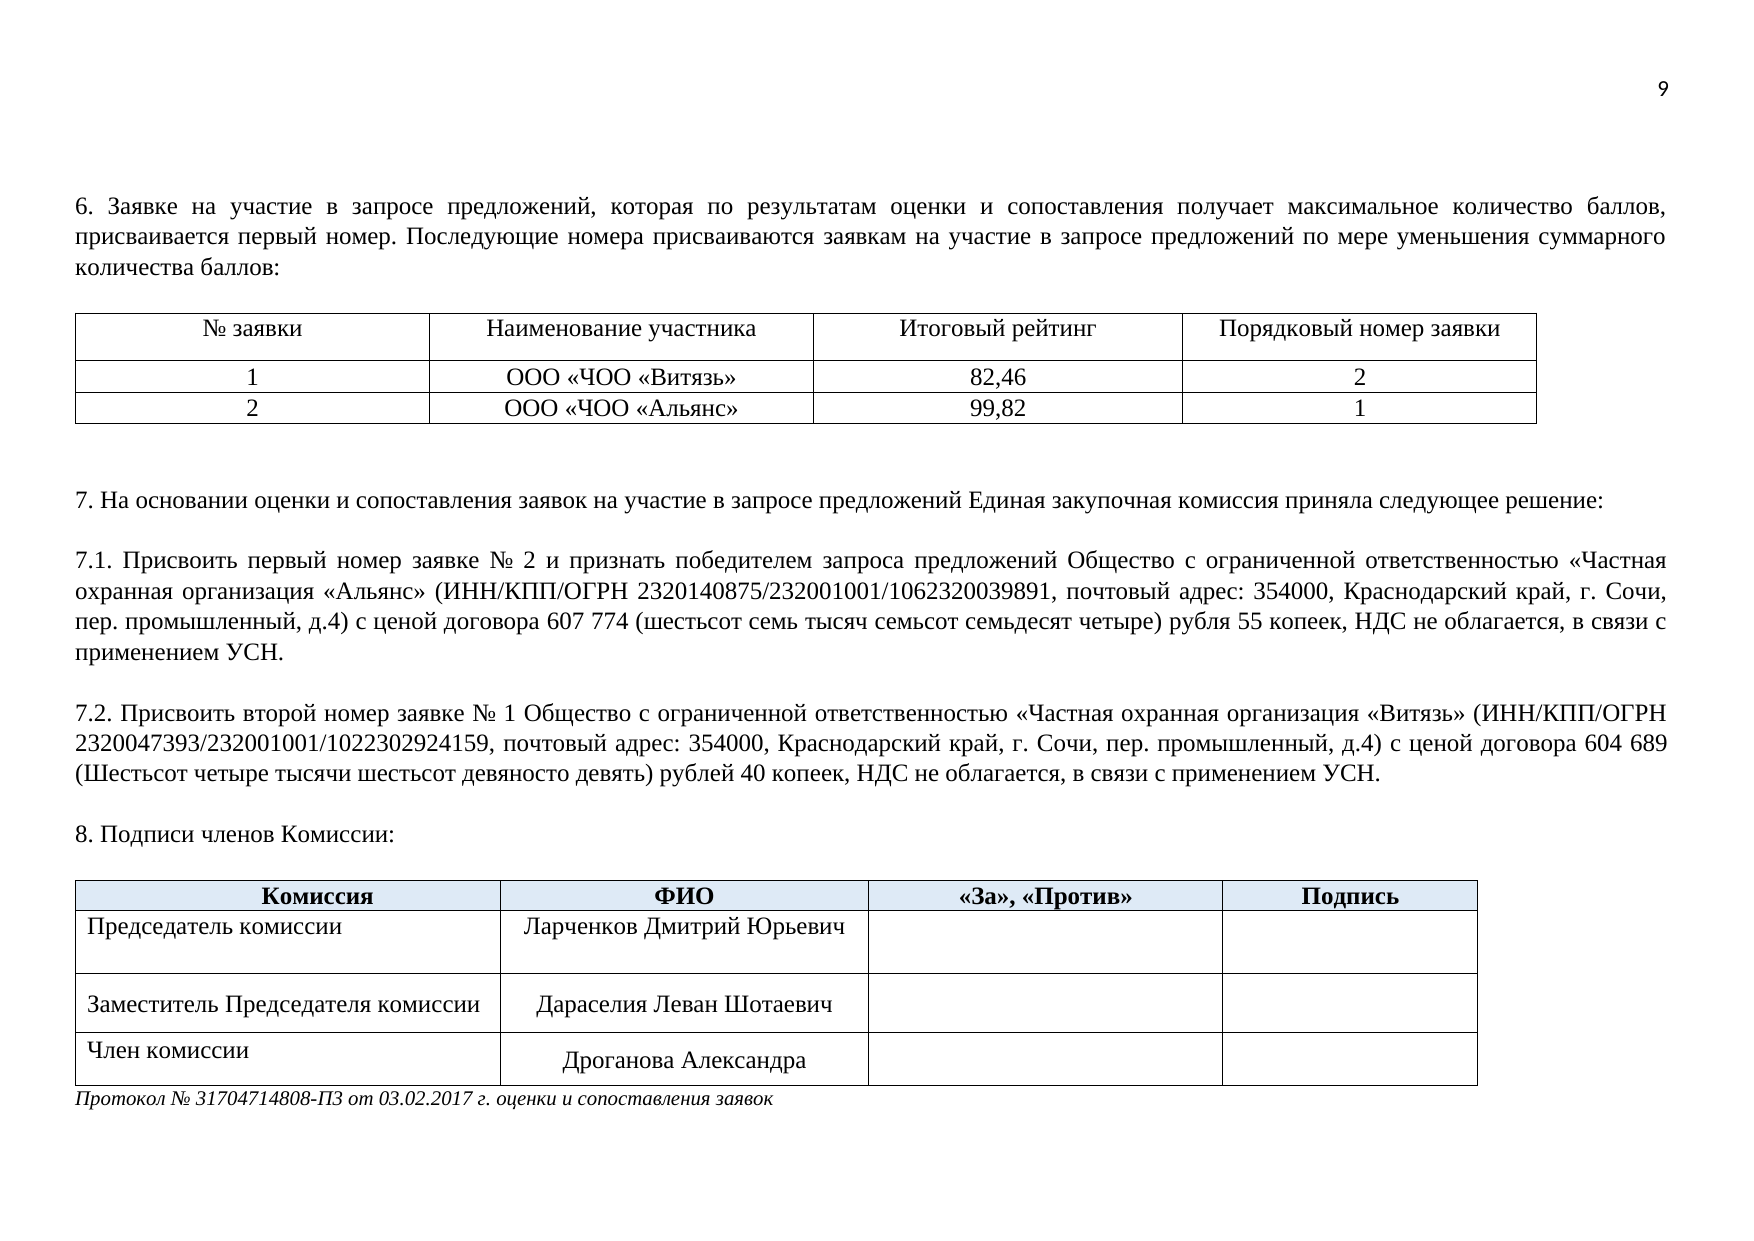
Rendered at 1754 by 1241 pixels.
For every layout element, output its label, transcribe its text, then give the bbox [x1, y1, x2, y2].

table_cell 1 [1183, 393, 1536, 423]
table_header Наименование участника [430, 314, 813, 360]
table_cell [869, 974, 1222, 1032]
text 6. Заявке на участие в запросе предложений, которая по результатам оценки и сопоставления получает максимальное количество баллов, присваивается первый номер. Последующие номера присваиваются заявкам на участие в запросе предложений по мере уменьшения суммарного количества баллов: [75, 191, 1668, 280]
table_cell [1223, 911, 1477, 973]
table_cell [1223, 1033, 1477, 1085]
text 7. На основании оценки и сопоставления заявок на участие в запросе предложений Единая закупочная комиссия приняла следующее решение: [75, 485, 1668, 513]
table_cell Заместитель Председателя комиссии [76, 974, 500, 1032]
table_cell Член комиссии [76, 1033, 500, 1085]
table_cell ООО «ЧОО «Витязь» [430, 361, 813, 392]
text 8. Подписи членов Комиссии: [75, 819, 1668, 848]
table_header Комиссия [76, 881, 500, 910]
table_cell [1223, 974, 1477, 1032]
table_cell 2 [1183, 361, 1536, 392]
table_cell [869, 911, 1222, 973]
table_header ФИО [501, 881, 868, 910]
table_cell 82,46 [814, 361, 1182, 392]
table_cell 1 [76, 361, 429, 392]
table_cell ООО «ЧОО «Альянс» [430, 393, 813, 423]
table_cell Дараселия Леван Шотаевич [501, 974, 868, 1032]
table_header Подпись [1223, 881, 1477, 910]
text 7.1. Присвоить первый номер заявке № 2 и признать победителем запроса предложений Общество с ограниченной ответственностью «Частная охранная организация «Альянс» (ИНН/КПП/ОГРН 2320140875/232001001/1062320039891, почтовый адрес: 354000, Краснодарский край, г. Сочи, пер. промышленный, д.4) с ценой договора 607 774 (шестьсот семь тысяч семьсот семьдесят четыре) рубля 55 копеек, НДС не облагается, в связи с применением УСН. [75, 546, 1668, 666]
table_cell 99,82 [814, 393, 1182, 423]
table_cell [501, 1033, 868, 1085]
table_cell Ларченков Дмитрий Юрьевич [501, 911, 868, 973]
table_cell 2 [76, 393, 429, 423]
table_header № заявки [76, 314, 429, 360]
text 7.2. Присвоить второй номер заявке № 1 Общество с ограниченной ответственностью «Частная охранная организация «Витязь» (ИНН/КПП/ОГРН 2320047393/232001001/1022302924159, почтовый адрес: 354000, Краснодарский край, г. Сочи, пер. промышленный, д.4) с ценой договора 604 689 (Шестьсот четыре тысячи шестьсот девяносто девять) рублей 40 копеек, НДС не облагается, в связи с применением УСН. [75, 698, 1668, 787]
table_cell Председатель комиссии [76, 911, 500, 973]
table_header «За», «Против» [869, 881, 1222, 910]
table_cell [869, 1033, 1222, 1085]
table_header Порядковый номер заявки [1183, 314, 1536, 360]
table_header Итоговый рейтинг [814, 314, 1182, 360]
